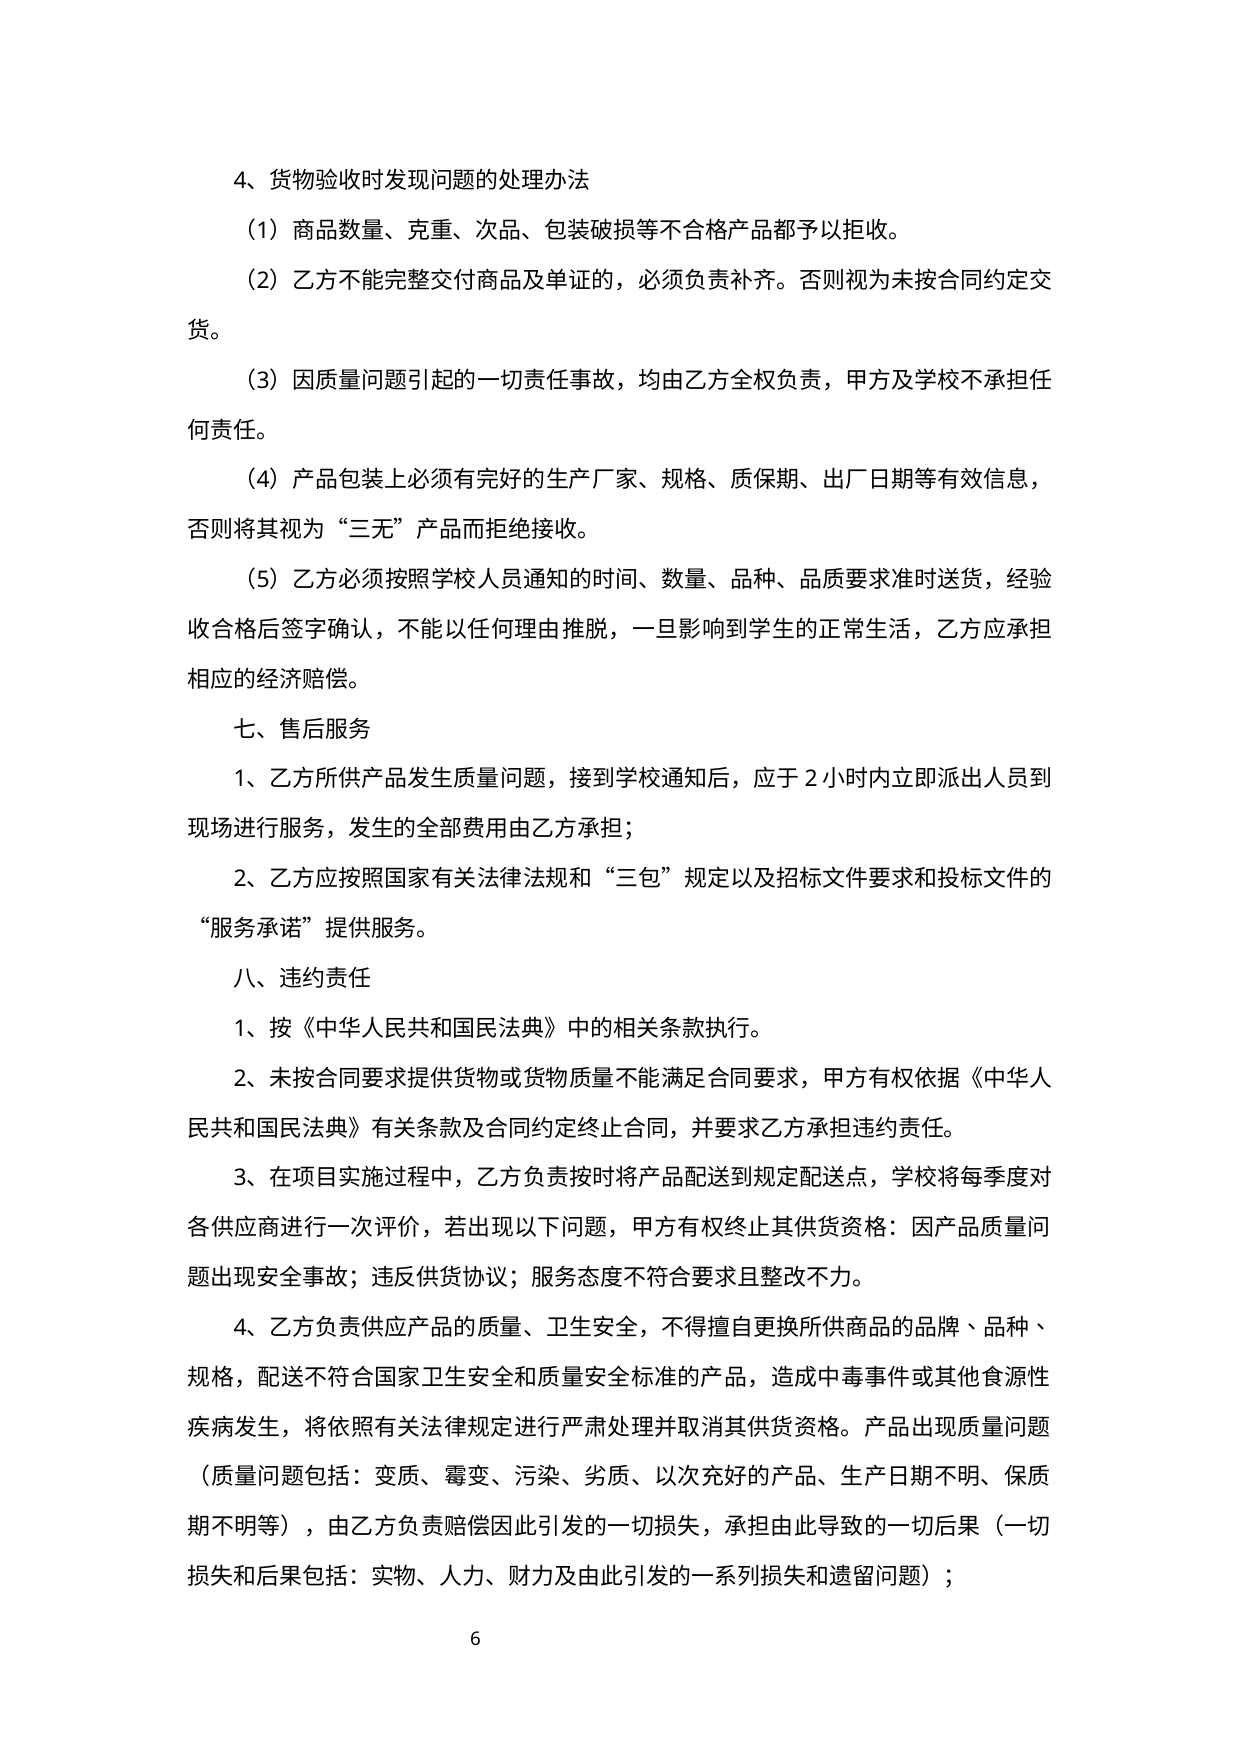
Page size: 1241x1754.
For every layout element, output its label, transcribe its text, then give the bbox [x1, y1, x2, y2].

text 2、乙方应按照国家有关法律法规和“三包”规定以及招标文件要求和投标文件的“服务承诺”提供服务。 [187, 860, 1053, 943]
text （2）乙方不能完整交付商品及单证的，必须负责补齐。否则视为未按合同约定交货。 [187, 262, 1053, 345]
text （3）因质量问题引起的一切责任事故，均由乙方全权负责，甲方及学校不承担任何责任。 [187, 362, 1053, 445]
text 3、在项目实施过程中，乙方负责按时将产品配送到规定配送点，学校将每季度对各供应商进行一次评价，若出现以下问题，甲方有权终止其供货资格：因产品质量问题出现安全事故；违反供货协议；服务态度不符合要求且整改不力。 [187, 1159, 1053, 1292]
text 4、货物验收时发现问题的处理办法 [187, 162, 1053, 195]
text 八、违约责任 [187, 960, 1053, 993]
text 1、乙方所供产品发生质量问题，接到学校通知后，应于2小时内立即派出人员到现场进行服务，发生的全部费用由乙方承担； [187, 760, 1053, 843]
text 4、乙方负责供应产品的质量、卫生安全，不得擅自更换所供商品的品牌、品种、规格，配送不符合国家卫生安全和质量安全标准的产品，造成中毒事件或其他食源性疾病发生，将依照有关法律规定进行严肃处理并取消其供货资格。产品出现质量问题（质量问题包括：变质、霉变、污染、劣质、以次充好的产品、生产日期不明、保质期不明等），由乙方负责赔偿因此引发的一切损失，承担由此导致的一切后果（一切损失和后果包括：实物、人力、财力及由此引发的一系列损失和遗留问题）； [187, 1309, 1053, 1591]
text 1、按《中华人民共和国民法典》中的相关条款执行。 [187, 1009, 1053, 1043]
text 2、未按合同要求提供货物或货物质量不能满足合同要求，甲方有权依据《中华人民共和国民法典》有关条款及合同约定终止合同，并要求乙方承担违约责任。 [187, 1059, 1053, 1143]
text （1）商品数量、克重、次品、包装破损等不合格产品都予以拒收。 [187, 212, 1053, 245]
text （4）产品包装上必须有完好的生产厂家、规格、质保期、出厂日期等有效信息，否则将其视为“三无”产品而拒绝接收。 [187, 461, 1053, 544]
text （5）乙方必须按照学校人员通知的时间、数量、品种、品质要求准时送货，经验收合格后签字确认，不能以任何理由推脱，一旦影响到学生的正常生活，乙方应承担相应的经济赔偿。 [187, 561, 1053, 694]
text 七、售后服务 [187, 711, 1053, 744]
